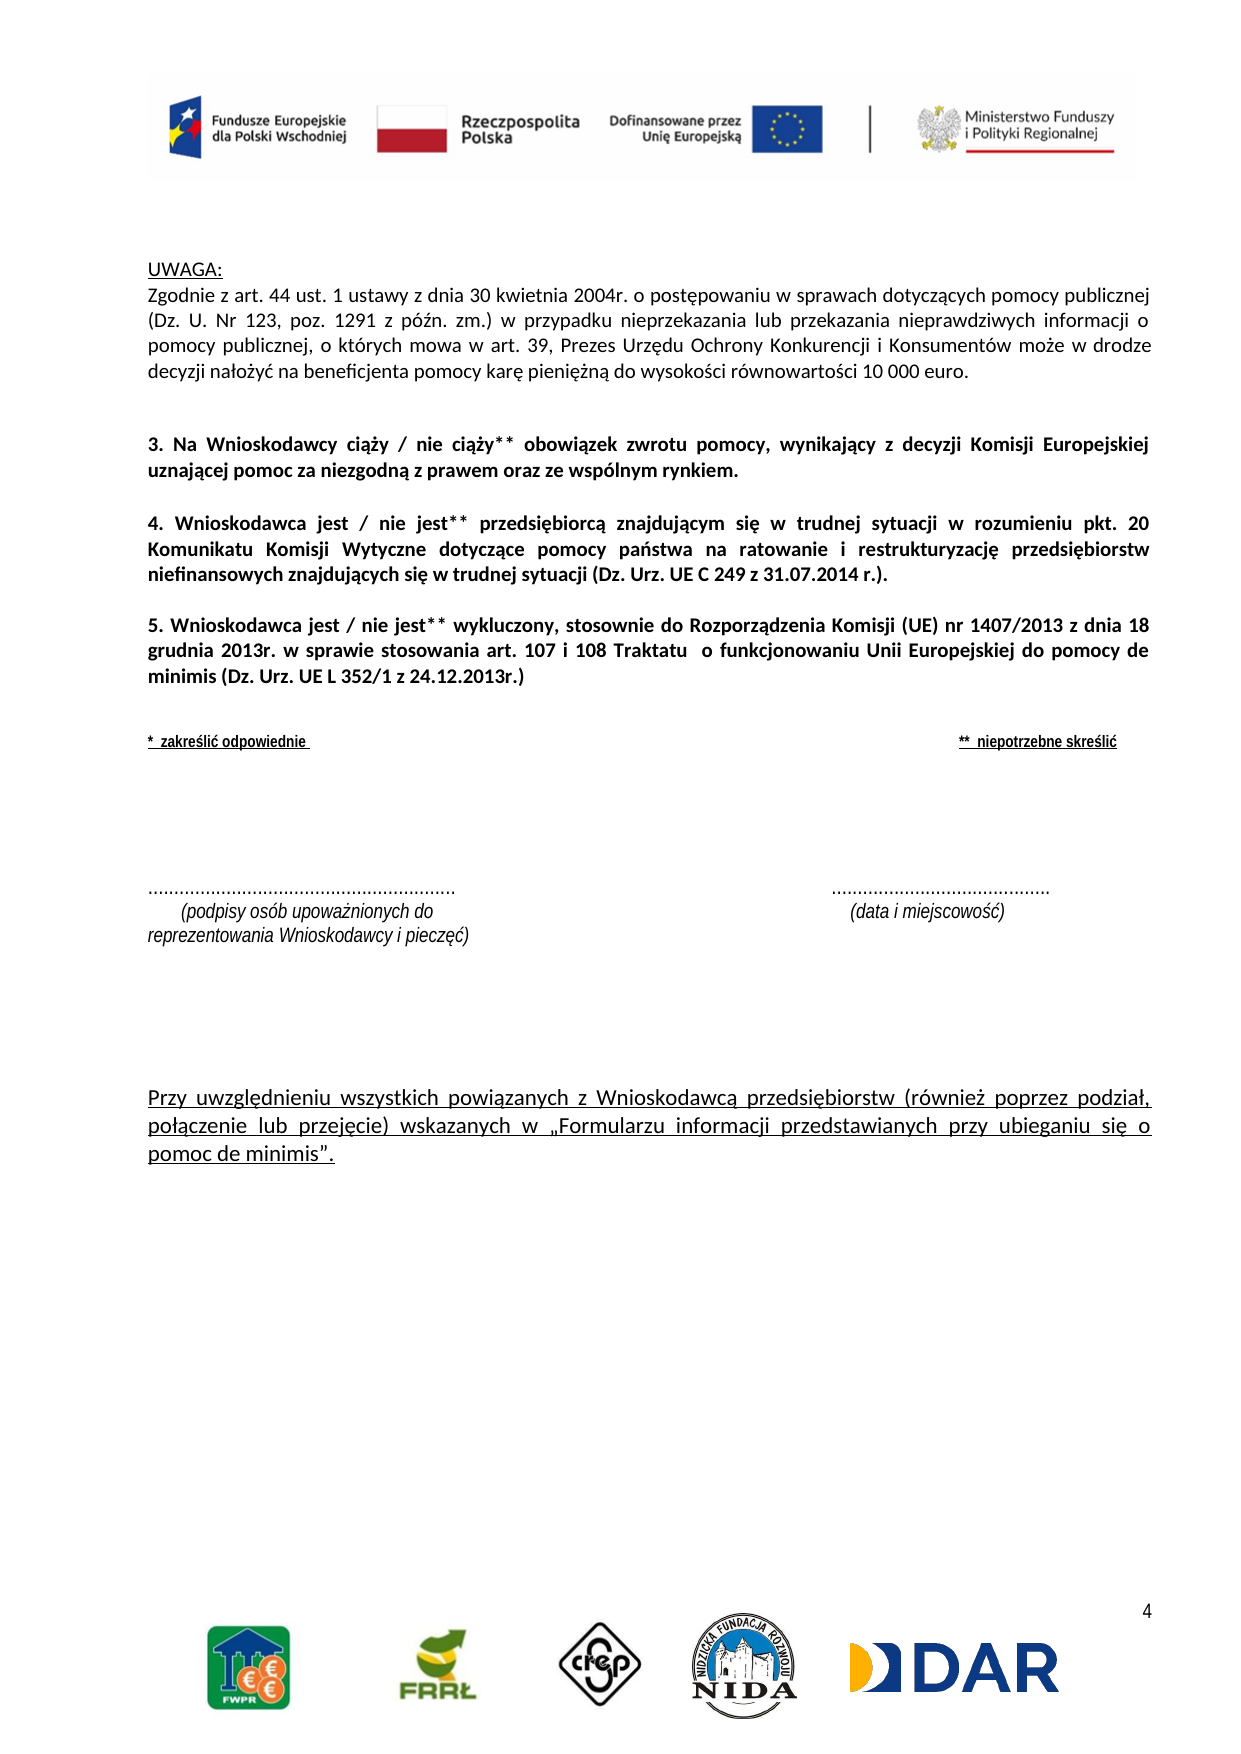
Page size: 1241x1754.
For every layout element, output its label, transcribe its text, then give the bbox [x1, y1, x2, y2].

text Przy uwzględnieniu wszystkich powiązanych z Wnioskodawcą przedsiębiorstw (również poprzez podział, połączenie lub przejęcie) wskazanych w „Formularzu informacji przedstawianych przy ubieganiu się o pomoc de minimis”. [148, 1083, 1152, 1107]
text (podpisy osób upoważnionych do (data i miejscowość) [148, 899, 1152, 923]
picture [195, 1613, 655, 1719]
text Zgodnie z art. 44 ust. 1 ustawy z dnia 30 kwietnia 2004r. o postępowaniu w sprawach dotyczących pomocy publicznej (Dz. U. Nr 123, poz. 1291 z późn. zm.) w przypadku nieprzekazania lub przekazania nieprawdziwych informacji o pomocy publicznej, o których mowa w art. 39, Prezes Urzędu Ochrony Konkurencji i Konsumentów może w drodze decyzji nałożyć na beneficjenta pomocy karę pieniężną do wysokości równowartości 10 000 euro. [148, 282, 1152, 383]
text Przy uwzględnieniu wszystkich powiązanych z Wnioskodawcą przedsiębiorstw (również poprzez podział, połączenie lub przejęcie) wskazanych w „Formularzu informacji przedstawianych przy ubieganiu się o pomoc de minimis”. [148, 1136, 1152, 1167]
text 4. Wnioskodawca jest / nie jest** przedsiębiorcą znajdującym się w trudnej sytuacji w rozumieniu pkt. 20 Komunikatu Komisji Wytyczne dotyczące pomocy państwa na ratowanie i restrukturyzację przedsiębiorstw niefinansowych znajdujących się w trudnej sytuacji (Dz. Urz. UE C 249 z 31.07.2014 r.). [148, 510, 1152, 587]
text Przy uwzględnieniu wszystkich powiązanych z Wnioskodawcą przedsiębiorstw (również poprzez podział, połączenie lub przejęcie) wskazanych w „Formularzu informacji przedstawianych przy ubieganiu się o pomoc de minimis”. [148, 1108, 1152, 1135]
picture [850, 1643, 1059, 1692]
picture [147, 73, 1137, 181]
text 3. Na Wnioskodawcy ciąży / nie ciąży** obowiązek zwrotu pomocy, wynikający z decyzji Komisji Europejskiej uznającej pomoc za niezgodną z prawem oraz ze wspólnym rynkiem. [148, 431, 1152, 482]
text reprezentowania Wnioskodawcy i pieczęć) [148, 923, 1152, 947]
text ........................................................... .......................................... [148, 873, 1152, 899]
picture [692, 1613, 797, 1719]
text UWAGA: [148, 256, 1152, 282]
text * zakreślić odpowiednie ** niepotrzebne skreślić [148, 731, 1152, 751]
text 5. Wnioskodawca jest / nie jest** wykluczony, stosownie do Rozporządzenia Komisji (UE) nr 1407/2013 z dnia 18 grudnia 2013r. w sprawie stosowania art. 107 i 108 Traktatu o funkcjonowaniu Unii Europejskiej do pomocy de minimis (Dz. Urz. UE L 352/1 z 24.12.2013r.) [148, 612, 1152, 688]
